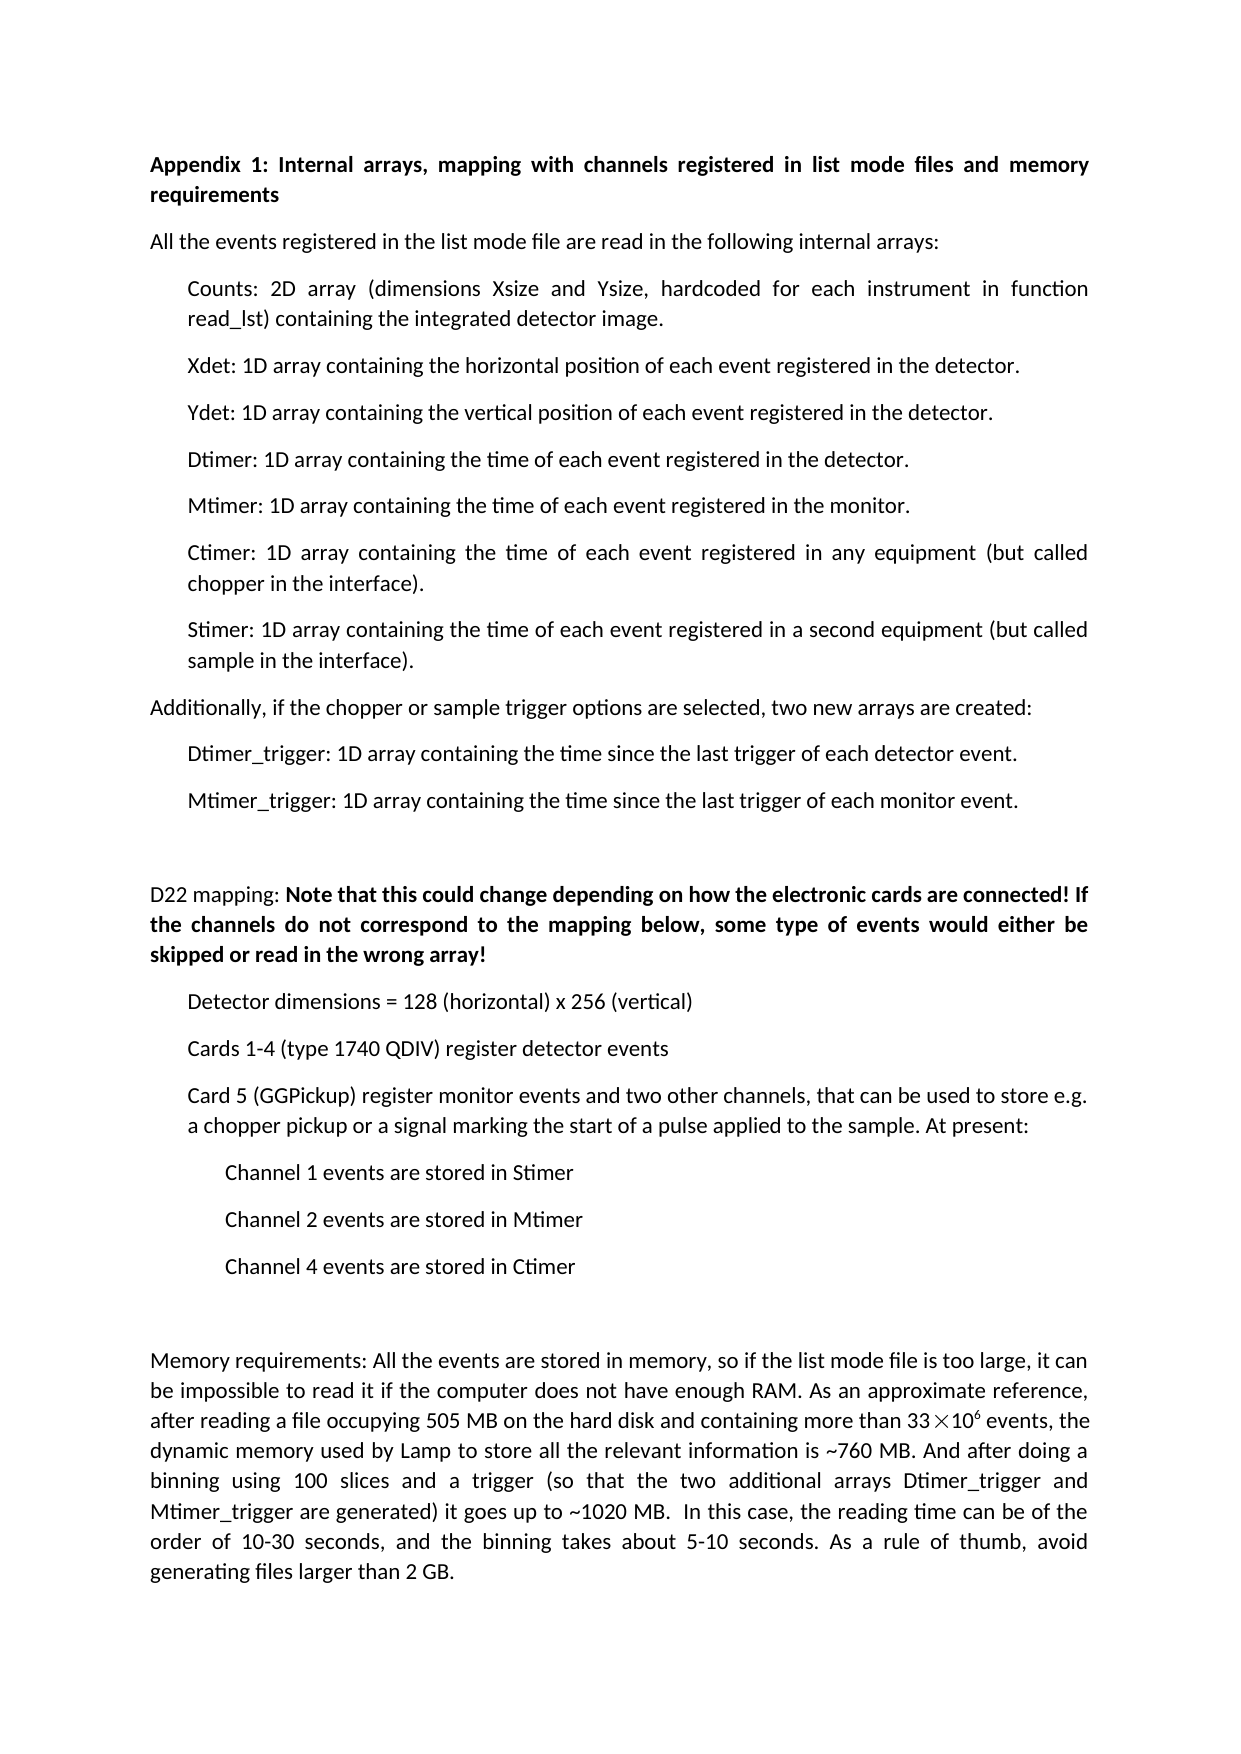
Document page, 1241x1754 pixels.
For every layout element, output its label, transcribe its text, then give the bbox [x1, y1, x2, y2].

text Detector dimensions = 128 (horizontal) x 256 (vertical) [187, 987, 1090, 1016]
text Counts: 2D array (dimensions Xsize and Ysize, hardcoded for each instrument in function read_lst) containing the integrated detector image. [187, 274, 1090, 332]
text Channel 4 events are stored in Ctimer [187, 1252, 1090, 1280]
text Cards 1-4 (type 1740 QDIV) register detector events [187, 1034, 1090, 1062]
text Appendix 1: Internal arrays, mapping with channels registered in list mode files and memory requirements [150, 150, 1090, 208]
text Card 5 (GGPickup) register monitor events and two other channels, that can be used to store e.g. a chopper pickup or a signal marking the start of a pulse applied to the sample. At present: [187, 1081, 1090, 1139]
text D22 mapping: Note that this could change depending on how the electronic cards are connected! If the channels do not correspond to the mapping below, some type of events would either be skipped or read in the wrong array! [150, 880, 1090, 969]
text Xdet: 1D array containing the horizontal position of each event registered in the detector. [187, 351, 1090, 379]
text Additionally, if the chopper or sample trigger options are selected, two new arrays are created: [150, 693, 1090, 721]
text Dtimer: 1D array containing the time of each event registered in the detector. [187, 445, 1090, 473]
text Channel 1 events are stored in Stimer [187, 1158, 1090, 1186]
text Channel 2 events are stored in Mtimer [187, 1205, 1090, 1233]
text Ydet: 1D array containing the vertical position of each event registered in the detector. [187, 398, 1090, 426]
text Memory requirements: All the events are stored in memory, so if the list mode file is too large, it can be impossible to read it if the computer does not have enough RAM. As an approximate reference, after reading a file occupying 505 MB on the hard disk and containing more than 33106 events, the dynamic memory used by Lamp to store all the relevant information is ~760 MB. And after doing a binning using 100 slices and a trigger (so that the two additional arrays Dtimer_trigger and Mtimer_trigger are generated) it goes up to ~1020 MB. In this case, the reading time can be of the order of 10-30 seconds, and the binning takes about 5-10 seconds. As a rule of thumb, avoid generating files larger than 2 GB. [150, 1346, 1090, 1585]
text Mtimer: 1D array containing the time of each event registered in the monitor. [187, 492, 1090, 520]
text Dtimer_trigger: 1D array containing the time since the last trigger of each detector event. [187, 739, 1090, 768]
text Ctimer: 1D array containing the time of each event registered in any equipment (but called chopper in the interface). [187, 538, 1090, 597]
text Stimer: 1D array containing the time of each event registered in a second equipment (but called sample in the interface). [187, 616, 1090, 674]
text All the events registered in the list mode file are read in the following internal arrays: [150, 227, 1090, 255]
text Mtimer_trigger: 1D array containing the time since the last trigger of each monitor event. [187, 786, 1090, 814]
